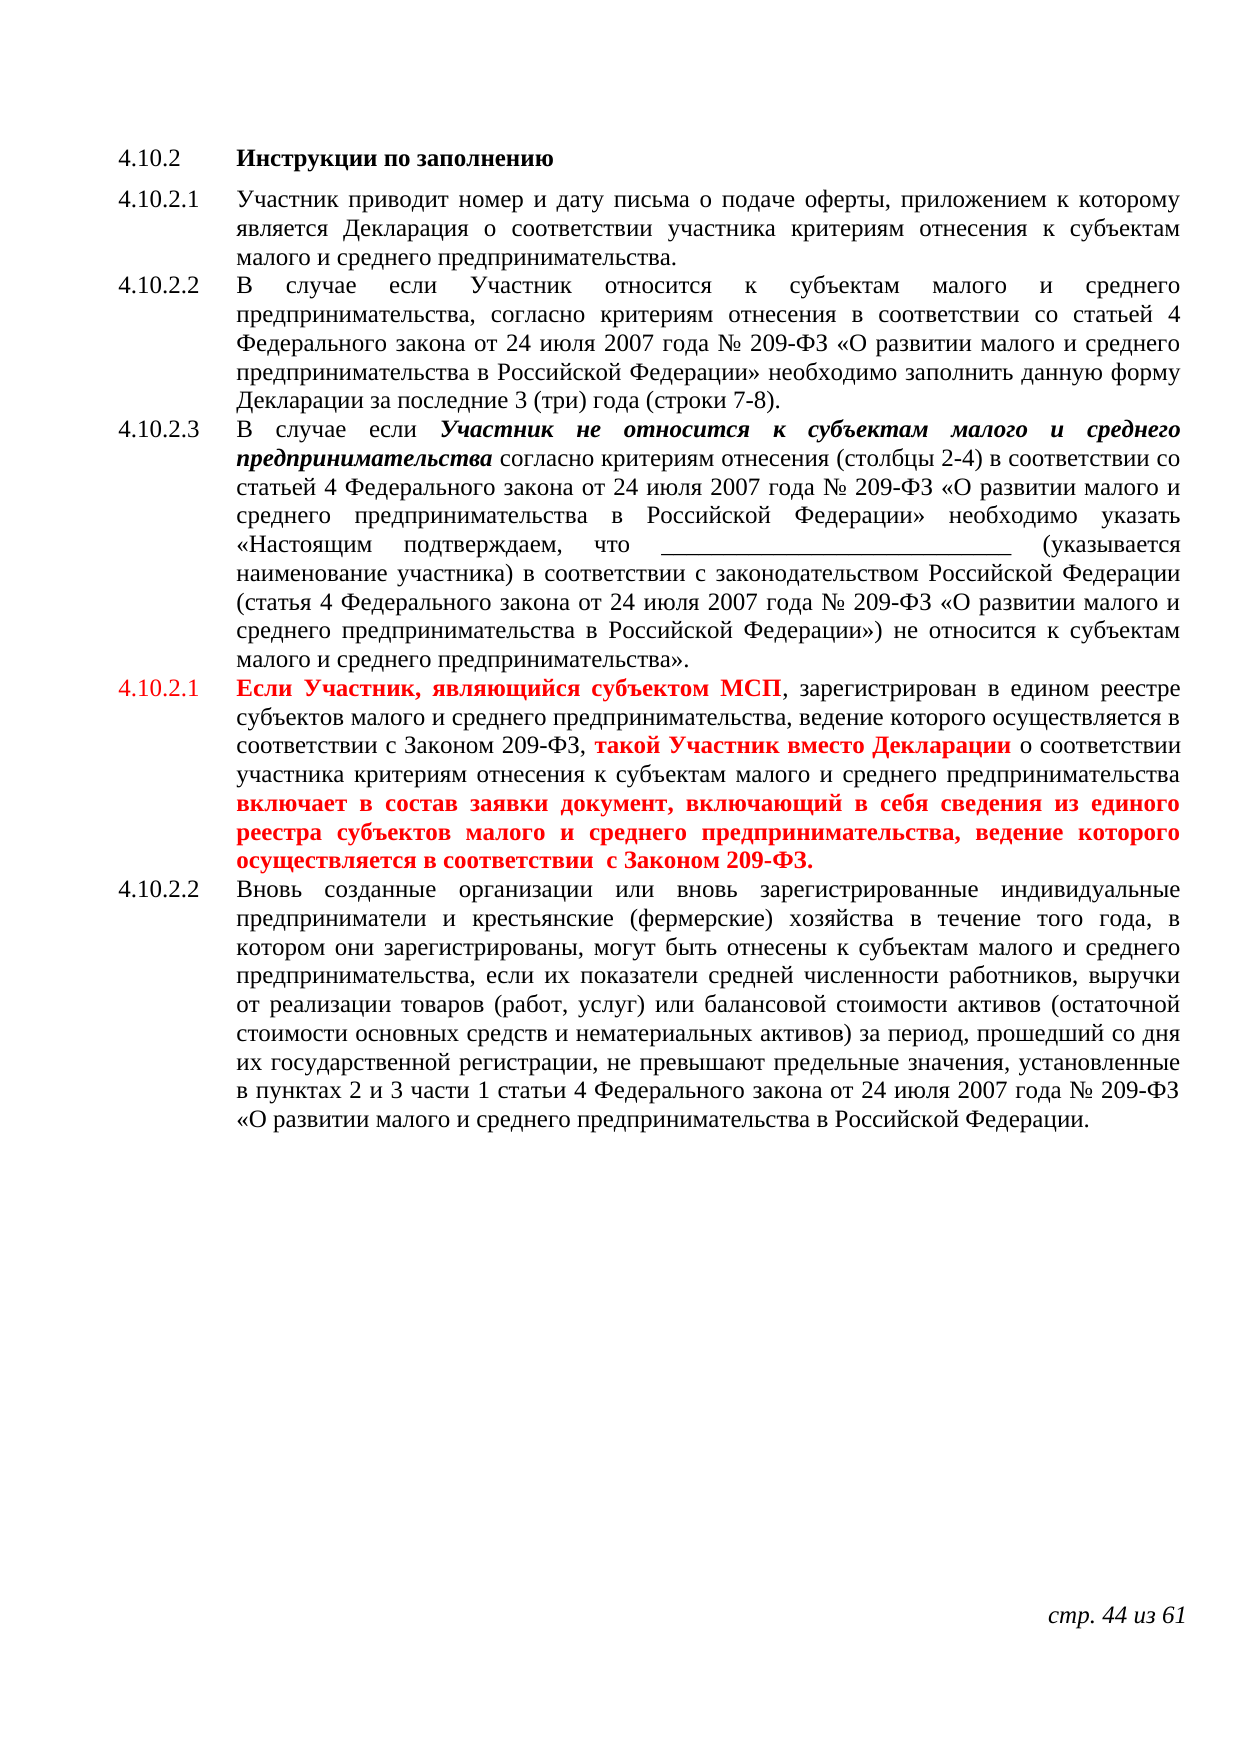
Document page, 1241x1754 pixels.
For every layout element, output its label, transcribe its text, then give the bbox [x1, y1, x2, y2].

list Участник приводит номер и дату письма о подаче оферты, приложением к которому является Декларация о соответствии участника критериям отнесения к субъектам малого и среднего предпринимательства. [118, 184, 1181, 271]
list Вновь созданные организации или вновь зарегистрированные индивидуальные предприниматели и крестьянские (фермерские) хозяйства в течение того года, в котором они зарегистрированы, могут быть отнесены к субъектам малого и среднего предпринимательства, если их показатели средней численности работников, выручки от реализации товаров (работ, услуг) или балансовой стоимости активов (остаточной стоимости основных средств и нематериальных активов) за период, прошедший со дня их государственной регистрации, не превышают предельные значения, установленные в пунктах 2 и 3 части 1 статьи 4 Федерального закона от 24 июля 2007 года № 209-ФЗ «О развитии малого и среднего предпринимательства в Российской Федерации. [118, 874, 1181, 1133]
list В случае если Участник не относится к субъектам малого и среднего предпринимательства согласно критериям отнесения (столбцы 2-4) в соответствии со статьей 4 Федерального закона от 24 июля 2007 года № 209-ФЗ «О развитии малого и среднего предпринимательства в Российской Федерации» необходимо указать «Настоящим подтверждаем, что ____________________________ (указывается наименование участника) в соответствии с законодательством Российской Федерации (статья 4 Федерального закона от 24 июля 2007 года № 209-ФЗ «О развитии малого и среднего предпринимательства в Российской Федерации») не относится к субъектам малого и среднего предпринимательства». [118, 414, 1181, 673]
list В случае если Участник относится к субъектам малого и среднего предпринимательства, согласно критериям отнесения в соответствии со статьей 4 Федерального закона от 24 июля 2007 года № 209-ФЗ «О развитии малого и среднего предпринимательства в Российской Федерации» необходимо заполнить данную форму Декларации за последние 3 (три) года (строки 7-8). [118, 271, 1181, 414]
list Инструкции по заполнению [118, 143, 1181, 172]
list Если Участник, являющийся субъектом МСП, зарегистрирован в едином реестре субъектов малого и среднего предпринимательства, ведение которого осуществляется в соответствии с Законом 209-ФЗ, такой Участник вместо Декларации о соответствии участника критериям отнесения к субъектам малого и среднего предпринимательства включает в состав заявки документ, включающий в себя сведения из единого реестра субъектов малого и среднего предпринимательства, ведение которого осуществляется в соответствии с Законом 209-ФЗ. [118, 673, 1181, 874]
